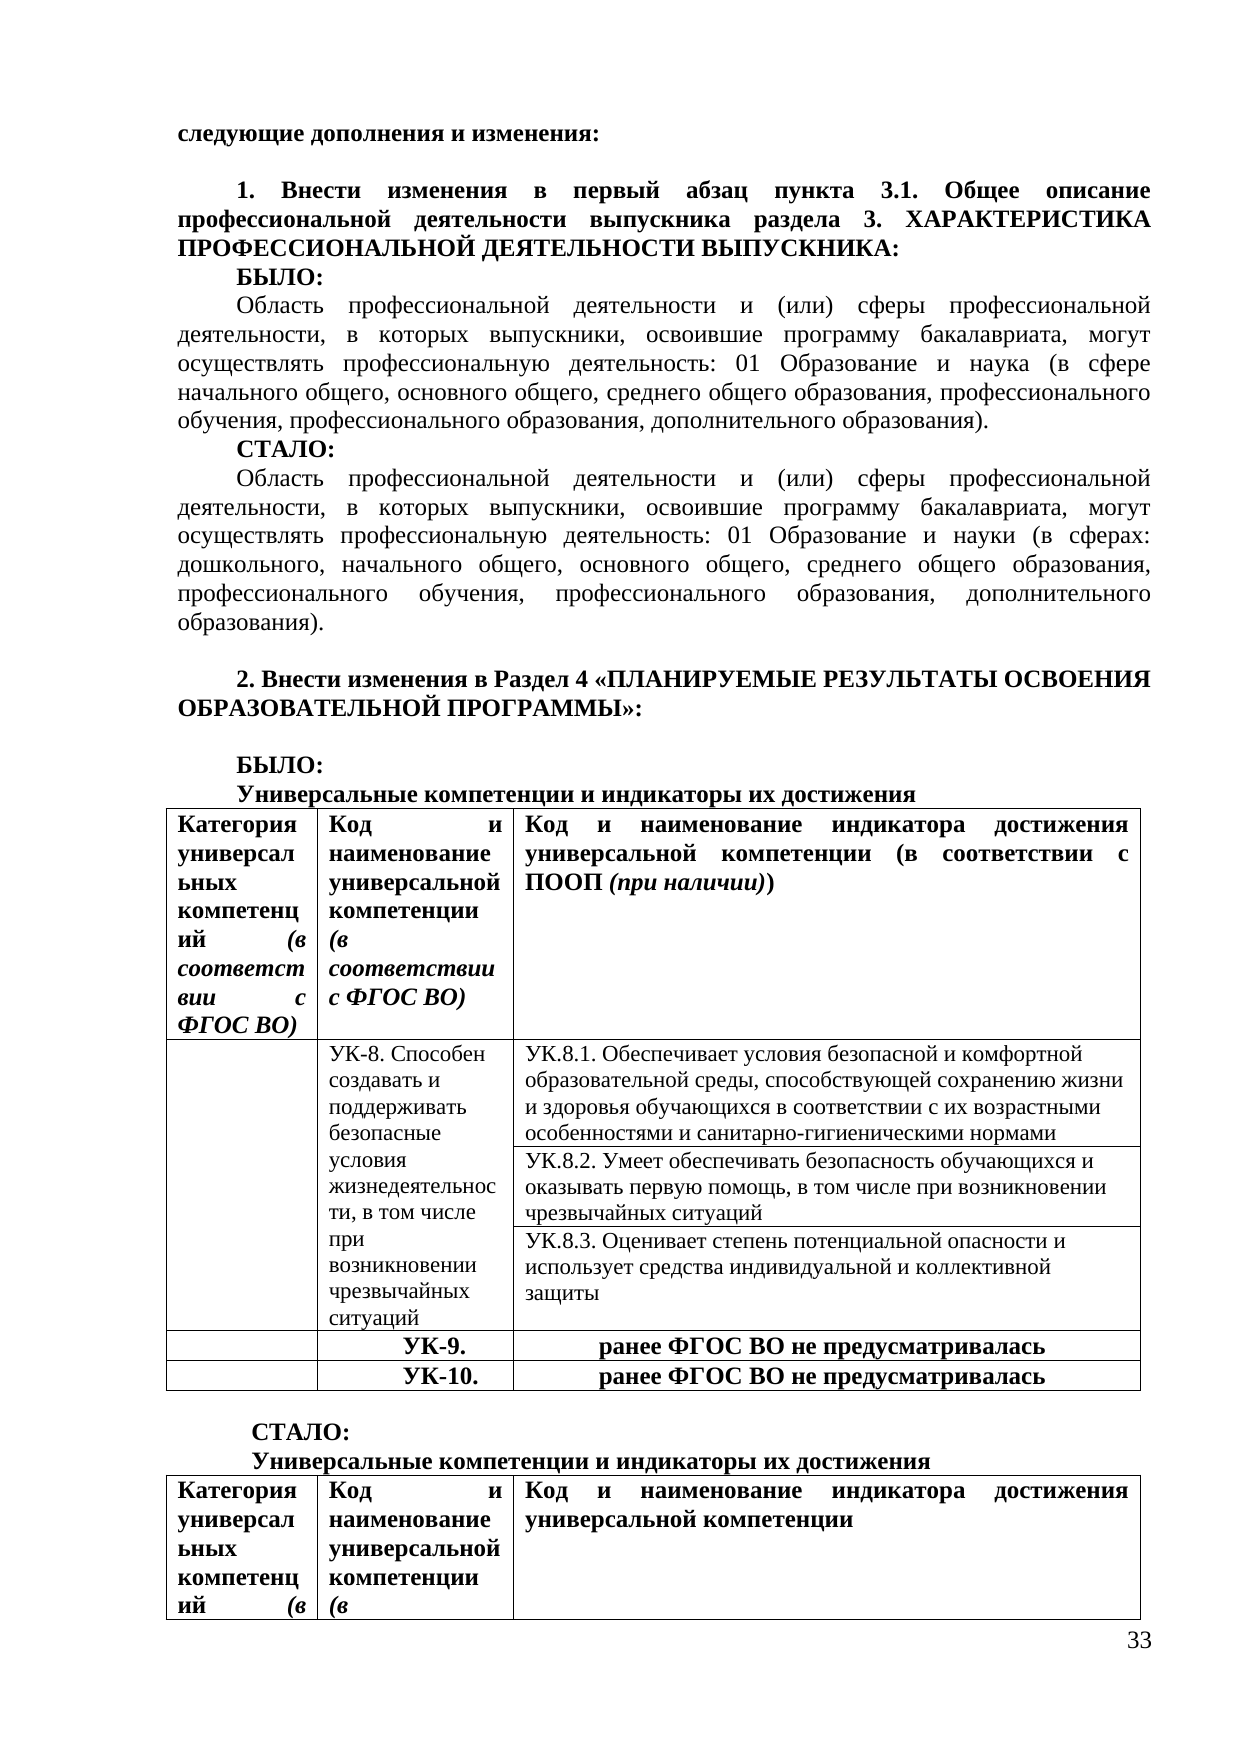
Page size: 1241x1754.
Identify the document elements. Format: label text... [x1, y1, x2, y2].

text СТАЛО: [177, 1417, 1152, 1446]
table_cell ранее ФГОС ВО не предусматривалась [514, 1361, 1140, 1390]
table_cell УК.8.1. Обеспечивает условия безопасной и комфортной образовательной среды, способствующей сохранению жизни и здоровья обучающихся в соответствии с их возрастными особенностями и санитарно-гигиеническими нормами [514, 1040, 1140, 1146]
table_header Код и наименование индикатора достижения универсальной компетенции (в соответствии с ПООП (при наличии)) [514, 809, 1140, 1039]
text 2. Внести изменения в Раздел 4 «ПЛАНИРУЕМЫЕ РЕЗУЛЬТАТЫ ОСВОЕНИЯ ОБРАЗОВАТЕЛЬНОЙ ПРОГРАММЫ»: [177, 664, 1152, 722]
table_cell УК-10. [318, 1361, 513, 1390]
table_cell ранее ФГОС ВО не предусматривалась [514, 1331, 1140, 1360]
table_cell [167, 1361, 317, 1390]
text Универсальные компетенции и индикаторы их достижения [177, 779, 1152, 808]
text 1. Внести изменения в первый абзац пункта 3.1. Общее описание профессиональной деятельности выпускника раздела 3. ХАРАКТЕРИСТИКА ПРОФЕССИОНАЛЬНОЙ ДЕЯТЕЛЬНОСТИ ВЫПУСКНИКА: [177, 176, 1152, 262]
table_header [514, 1476, 1140, 1619]
table_cell УК-8. Способен создавать и поддерживать безопасные условия жизнедеятельности, в том числе при возникновении чрезвычайных ситуаций [318, 1040, 513, 1330]
text СТАЛО: [177, 434, 1152, 463]
text Область профессиональной деятельности и (или) сферы профессиональной деятельности, в которых выпускники, освоившие программу бакалавриата, могут осуществлять профессиональную деятельность: 01 Образование и наука (в сфере начального общего, основного общего, среднего общего образования, профессионального обучения, профессионального образования, дополнительного образования). [177, 291, 1152, 434]
table_header Категория универсальных компетенций (в соответствии с ФГОС ВО) [167, 809, 317, 1039]
text Универсальные компетенции и индикаторы их достижения [177, 1446, 1152, 1474]
table_cell [167, 1040, 317, 1330]
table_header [167, 1476, 317, 1619]
table_cell УК.8.2. Умеет обеспечивать безопасность обучающихся и оказывать первую помощь, в том числе при возникновении чрезвычайных ситуаций [514, 1147, 1140, 1226]
table_cell УК.8.3. Оценивает степень потенциальной опасности и использует средства индивидуальной и коллективной защиты [514, 1227, 1140, 1330]
table_cell [167, 1331, 317, 1360]
table_header Код и наименование универсальной компетенции (в соответствии с ФГОС ВО) [318, 809, 513, 1039]
table_cell УК-9. [318, 1331, 513, 1360]
text БЫЛО: [177, 751, 1152, 779]
text Область профессиональной деятельности и (или) сферы профессиональной деятельности, в которых выпускники, освоившие программу бакалавриата, могут осуществлять профессиональную деятельность: 01 Образование и науки (в сферах: дошкольного, начального общего, основного общего, среднего общего образования, профессионального обучения, профессионального образования, дополнительного образования). [177, 463, 1152, 636]
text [177, 118, 1152, 147]
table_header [318, 1476, 513, 1619]
text БЫЛО: [177, 262, 1152, 291]
